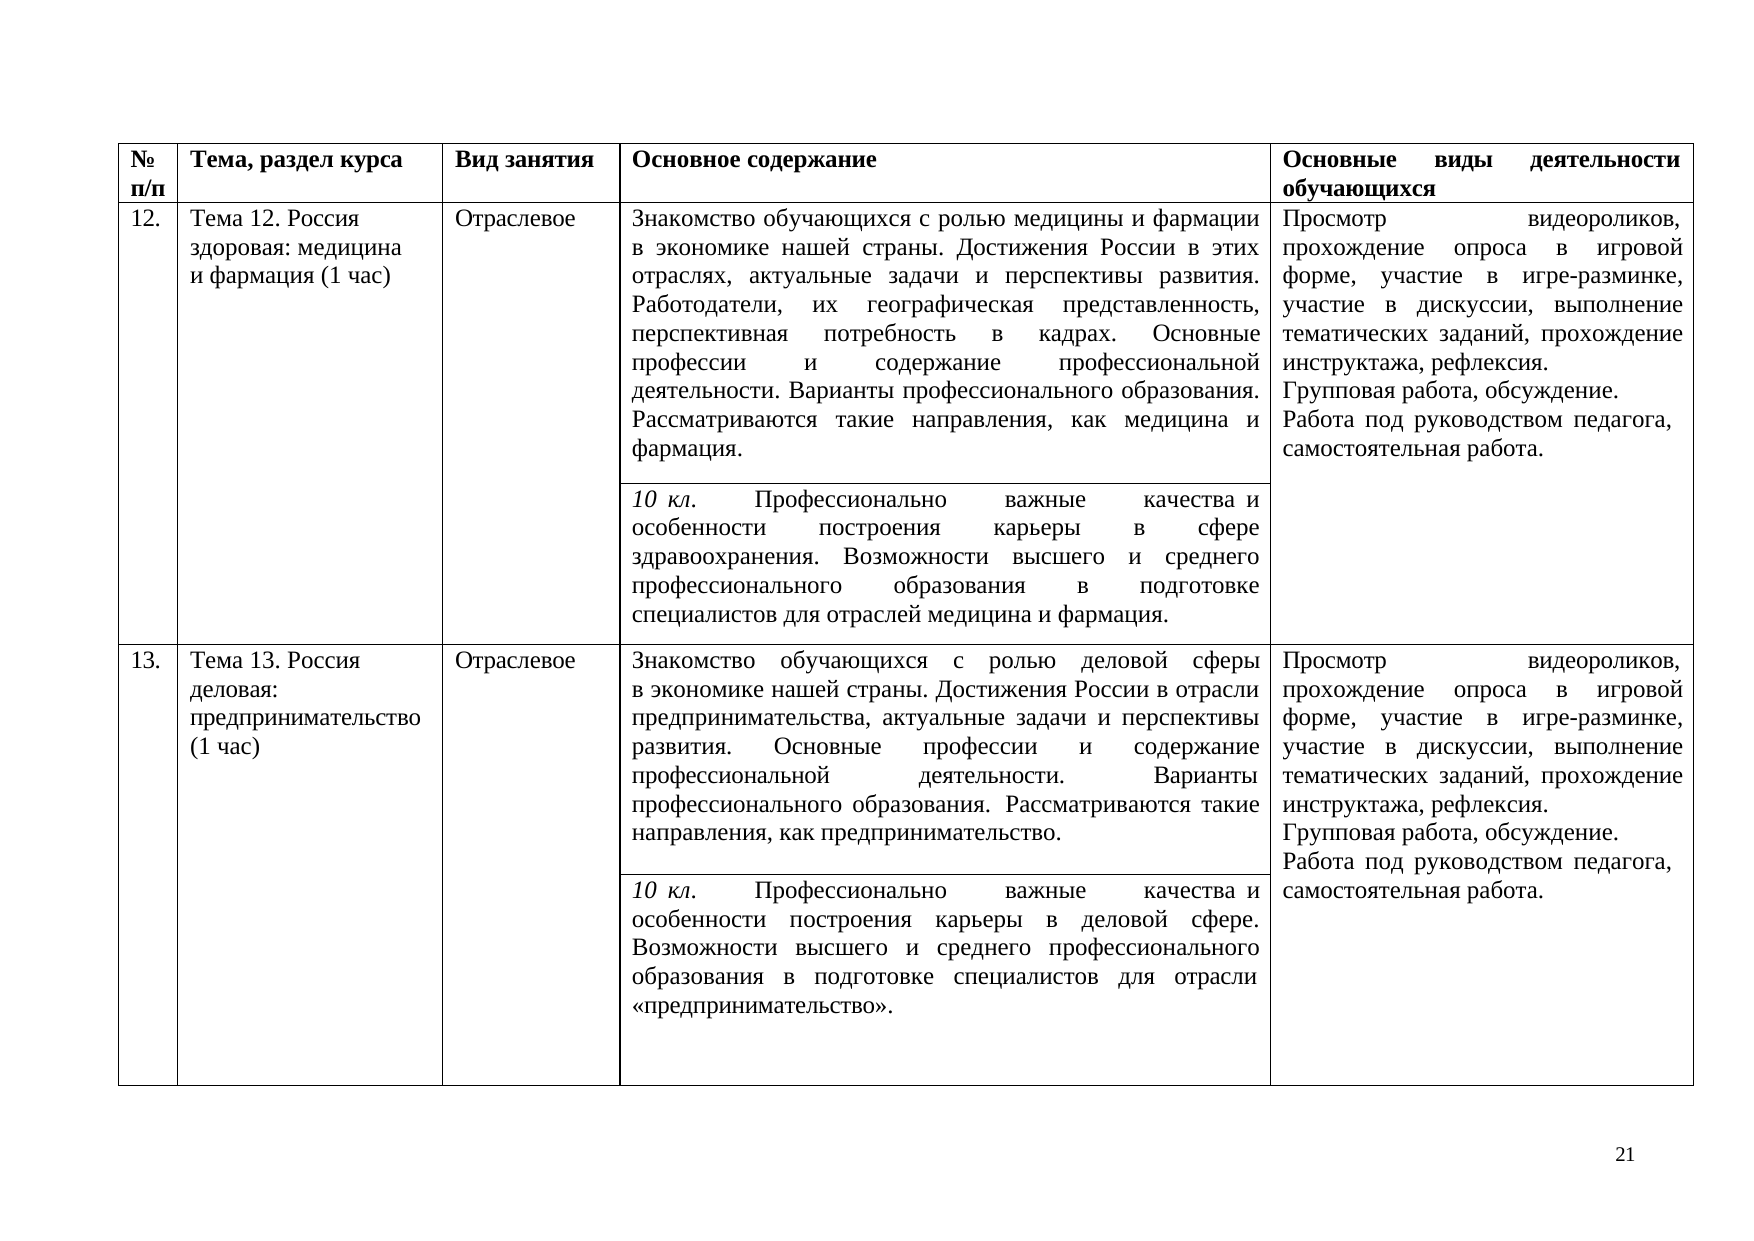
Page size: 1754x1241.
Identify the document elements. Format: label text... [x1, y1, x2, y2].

table_header Тема, раздел курса [178, 144, 442, 202]
table_cell 12. [119, 203, 177, 644]
table_header Вид занятия [443, 144, 619, 202]
table_header Основные виды деятельности обучающихся [1271, 144, 1693, 202]
table_cell Тема 12. Россия здоровая: медицина и фармация (1 час) [178, 203, 442, 644]
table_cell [1271, 203, 1693, 644]
table_cell Знакомство обучающихся с ролью медицины и фармации в экономике нашей страны. Достижения России в этих отраслях, актуальные задачи и перспективы развития. Работодатели, их географическая представленность, перспективная потребность в кадрах. Основные профессии и содержание профессиональной деятельности. Варианты профессионального образования. Рассматриваются такие направления, как медицина и фармация. [621, 203, 1270, 483]
table_cell 10 кл. Профессионально важные качества и особенности построения карьеры в деловой сфере. Возможности высшего и среднего профессионального образования в подготовке специалистов для отрасли «предпринимательство». [621, 875, 1270, 1085]
table_cell 13. [119, 645, 177, 1085]
table_header Основное содержание [621, 144, 1270, 202]
table_cell 10 кл. Профессионально важные качества и особенности построения карьеры в сфере здравоохранения. Возможности высшего и среднего профессионального образования в подготовке специалистов для отраслей медицина и фармация. [621, 484, 1270, 644]
table_cell Отраслевое [443, 203, 619, 644]
table_cell Знакомство обучающихся с ролью деловой сферы в экономике нашей страны. Достижения России в отрасли предпринимательства, актуальные задачи и перспективы развития. Основные профессии и содержание профессиональной деятельности. Варианты профессионального образования. Рассматриваются такие направления, как предпринимательство. [621, 645, 1270, 874]
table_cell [1271, 645, 1693, 1085]
table_cell Тема 13. Россия деловая: предпринимательство (1 час) [178, 645, 442, 1085]
table_cell Отраслевое [443, 645, 619, 1085]
table_header № п/п [119, 144, 177, 202]
